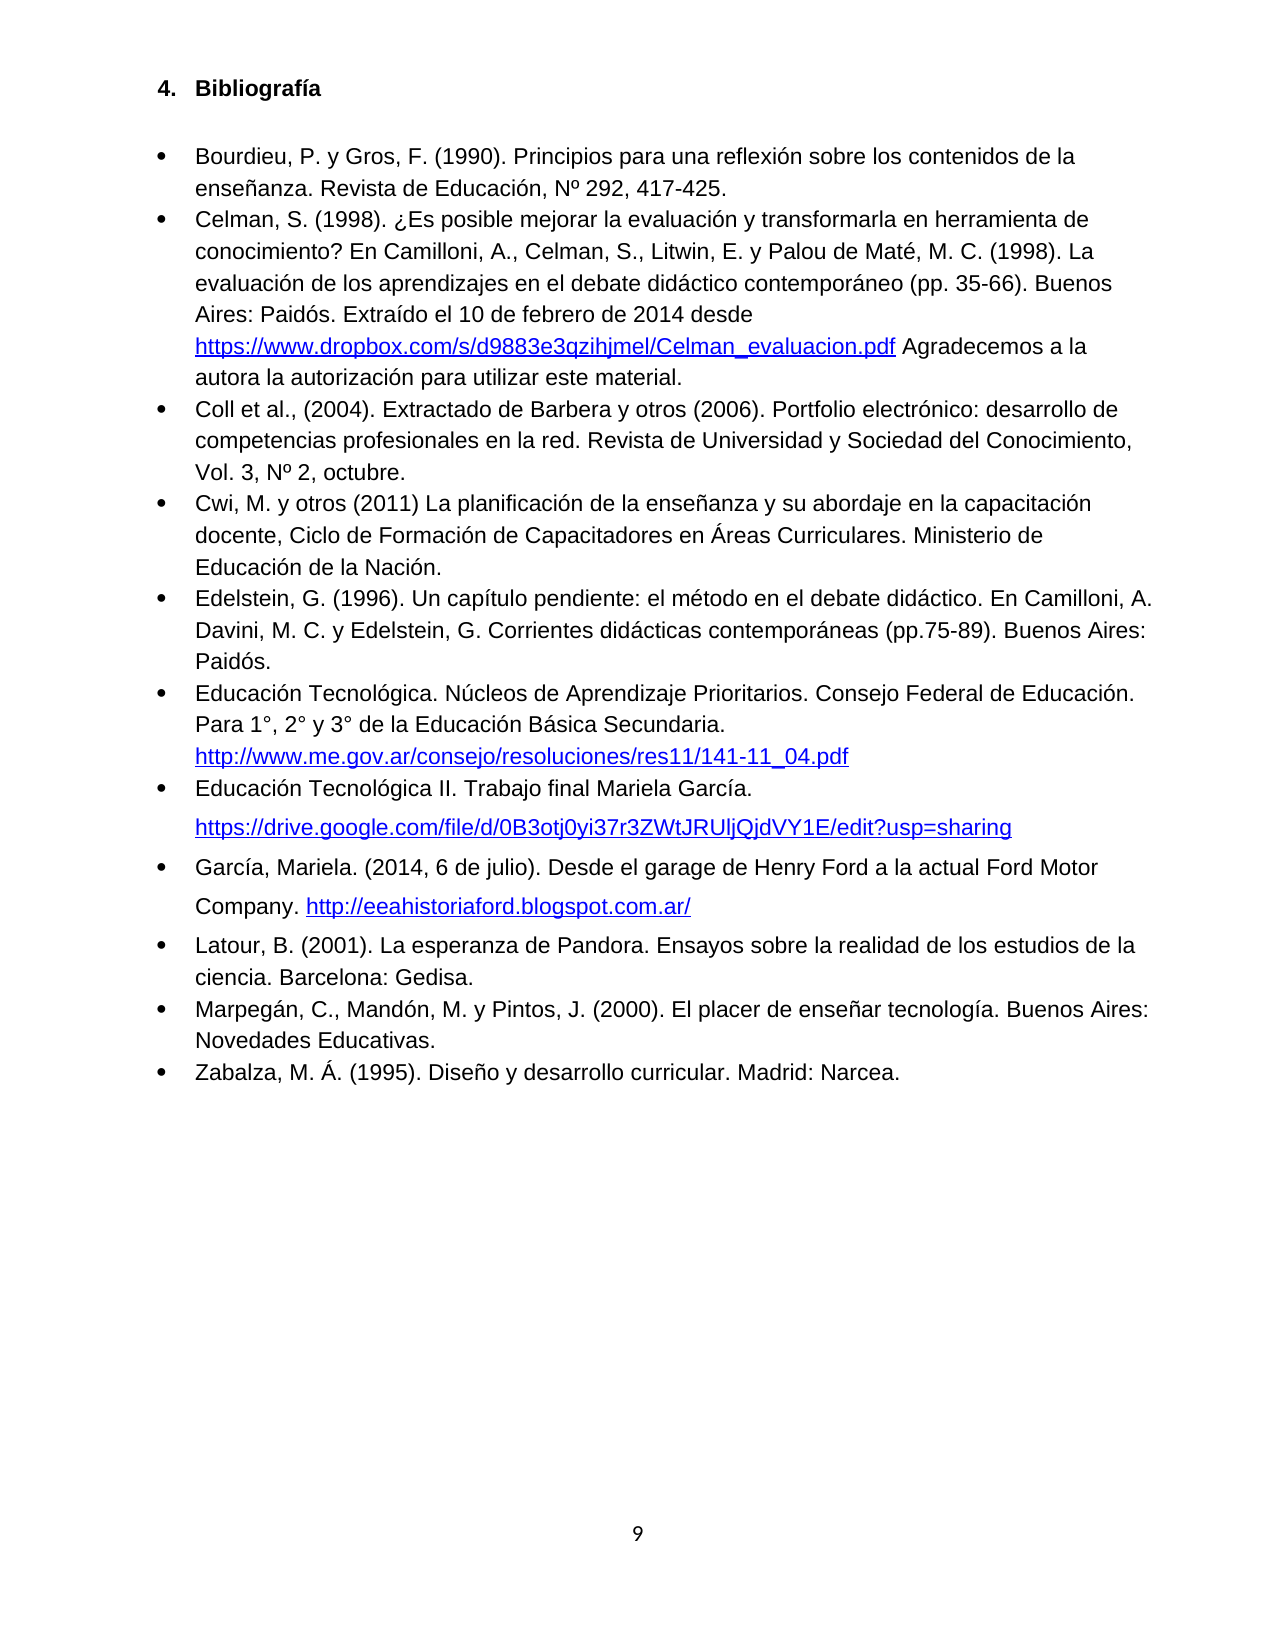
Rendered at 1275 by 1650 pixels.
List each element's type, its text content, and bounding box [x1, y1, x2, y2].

table_header Zabalza, M. Á. (1995). Diseño y desarrollo curricular. Madrid: Narcea. [109, 1059, 1151, 1090]
list Celman, S. (1998). ¿Es posible mejorar la evaluación y transformarla en herramienta de conocimiento? En Camilloni, A., Celman, S., Litwin, E. y Palou de Maté, M. C. (1998). La evaluación de los aprendizajes en el debate didáctico contemporáneo (pp. 35-66). Buenos Aires: Paidós. Extraído el 10 de febrero de 2014 desde https://www.dropbox.com/s/d9883e3qzihjmel/Celman_evaluacion.pdf Agradecemos a la autora la autorización para utilizar este material. [157, 206, 1155, 391]
list Bibliografía [157, 75, 1155, 101]
list Coll et al., (2004). Extractado de Barbera y otros (2006). Portfolio electrónico: desarrollo de competencias profesionales en la red. Revista de Universidad y Sociedad del Conocimiento, Vol. 3, Nº 2, octubre. [157, 396, 1155, 485]
list García, Mariela. (2014, 6 de julio). Desde el garage de Henry Ford a la actual Ford Motor Company. http://eeahistoriaford.blogspot.com.ar/ [157, 853, 1155, 919]
list Marpegán, C., Mandón, M. y Pintos, J. (2000). El placer de enseñar tecnología. Buenos Aires: Novedades Educativas. [157, 996, 1155, 1053]
list Cwi, M. y otros (2011) La planificación de la enseñanza y su abordaje en la capacitación docente, Ciclo de Formación de Capacitadores en Áreas Curriculares. Ministerio de Educación de la Nación. [157, 490, 1155, 580]
list Educación Tecnológica. Núcleos de Aprendizaje Prioritarios. Consejo Federal de Educación. Para 1°, 2° y 3° de la Educación Básica Secundaria. http://www.me.gov.ar/consejo/resoluciones/res11/141-11_04.pdf [157, 680, 1155, 769]
list Edelstein, G. (1996). Un capítulo pendiente: el método en el debate didáctico. En Camilloni, A. Davini, M. C. y Edelstein, G. Corrientes didácticas contemporáneas (pp.75-89). Buenos Aires: Paidós. [157, 585, 1155, 674]
list Bourdieu, P. y Gros, F. (1990). Principios para una reflexión sobre los contenidos de la enseñanza. Revista de Educación, Nº 292, 417-425. [157, 143, 1155, 201]
list Educación Tecnológica II. Trabajo final Mariela García. https://drive.google.com/file/d/0B3otj0yi37r3ZWtJRUljQjdVY1E/edit?usp=sharing [157, 774, 1155, 840]
list Latour, B. (2001). La esperanza de Pandora. Ensayos sobre la realidad de los estudios de la ciencia. Barcelona: Gedisa. [157, 932, 1155, 990]
